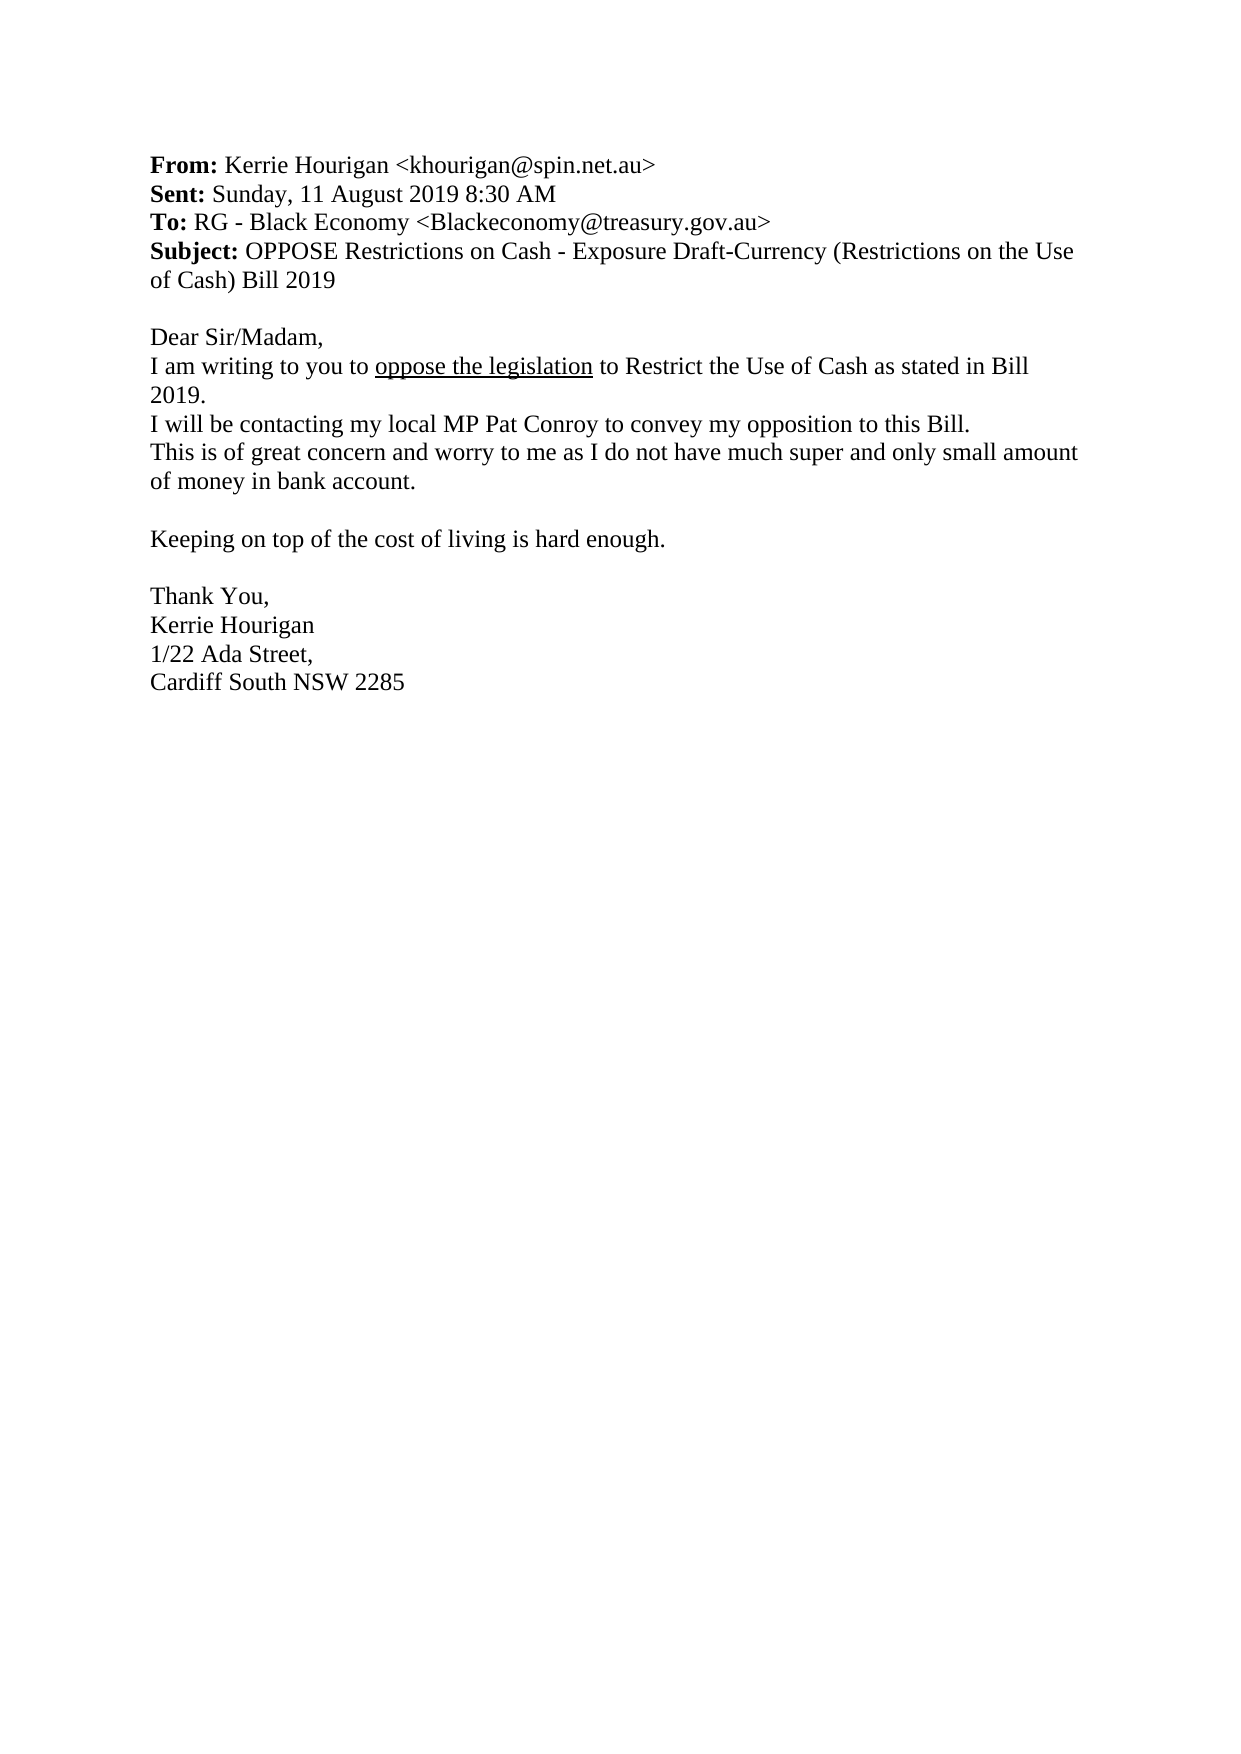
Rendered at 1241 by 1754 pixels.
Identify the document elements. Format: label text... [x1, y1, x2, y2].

text Cardiff South NSW 2285 [150, 667, 1090, 696]
text Kerrie Hourigan [150, 610, 1090, 639]
text I am writing to you to oppose the legislation to Restrict the Use of Cash as stated in Bill 2019. [150, 351, 1090, 409]
text Thank You, [150, 581, 1090, 610]
text I will be contacting my local MP Pat Conroy to convey my opposition to this Bill. [150, 409, 1090, 437]
text This is of great concern and worry to me as I do not have much super and only small amount of money in bank account. [150, 437, 1090, 495]
text Keeping on top of the cost of living is hard enough. [150, 524, 1090, 552]
text 1/22 Ada Street, [150, 639, 1090, 667]
text Dear Sir/Madam, [150, 322, 1090, 351]
text From: Kerrie Hourigan <khourigan@spin.net.au> Sent: Sunday, 11 August 2019 8:30 AM To: RG - Black Economy <Blackeconomy@treasury.gov.au> Subject: OPPOSE Restrictions on Cash - Exposure Draft-Currency (Restrictions on the Use of Cash) Bill 2019 [150, 150, 1090, 294]
